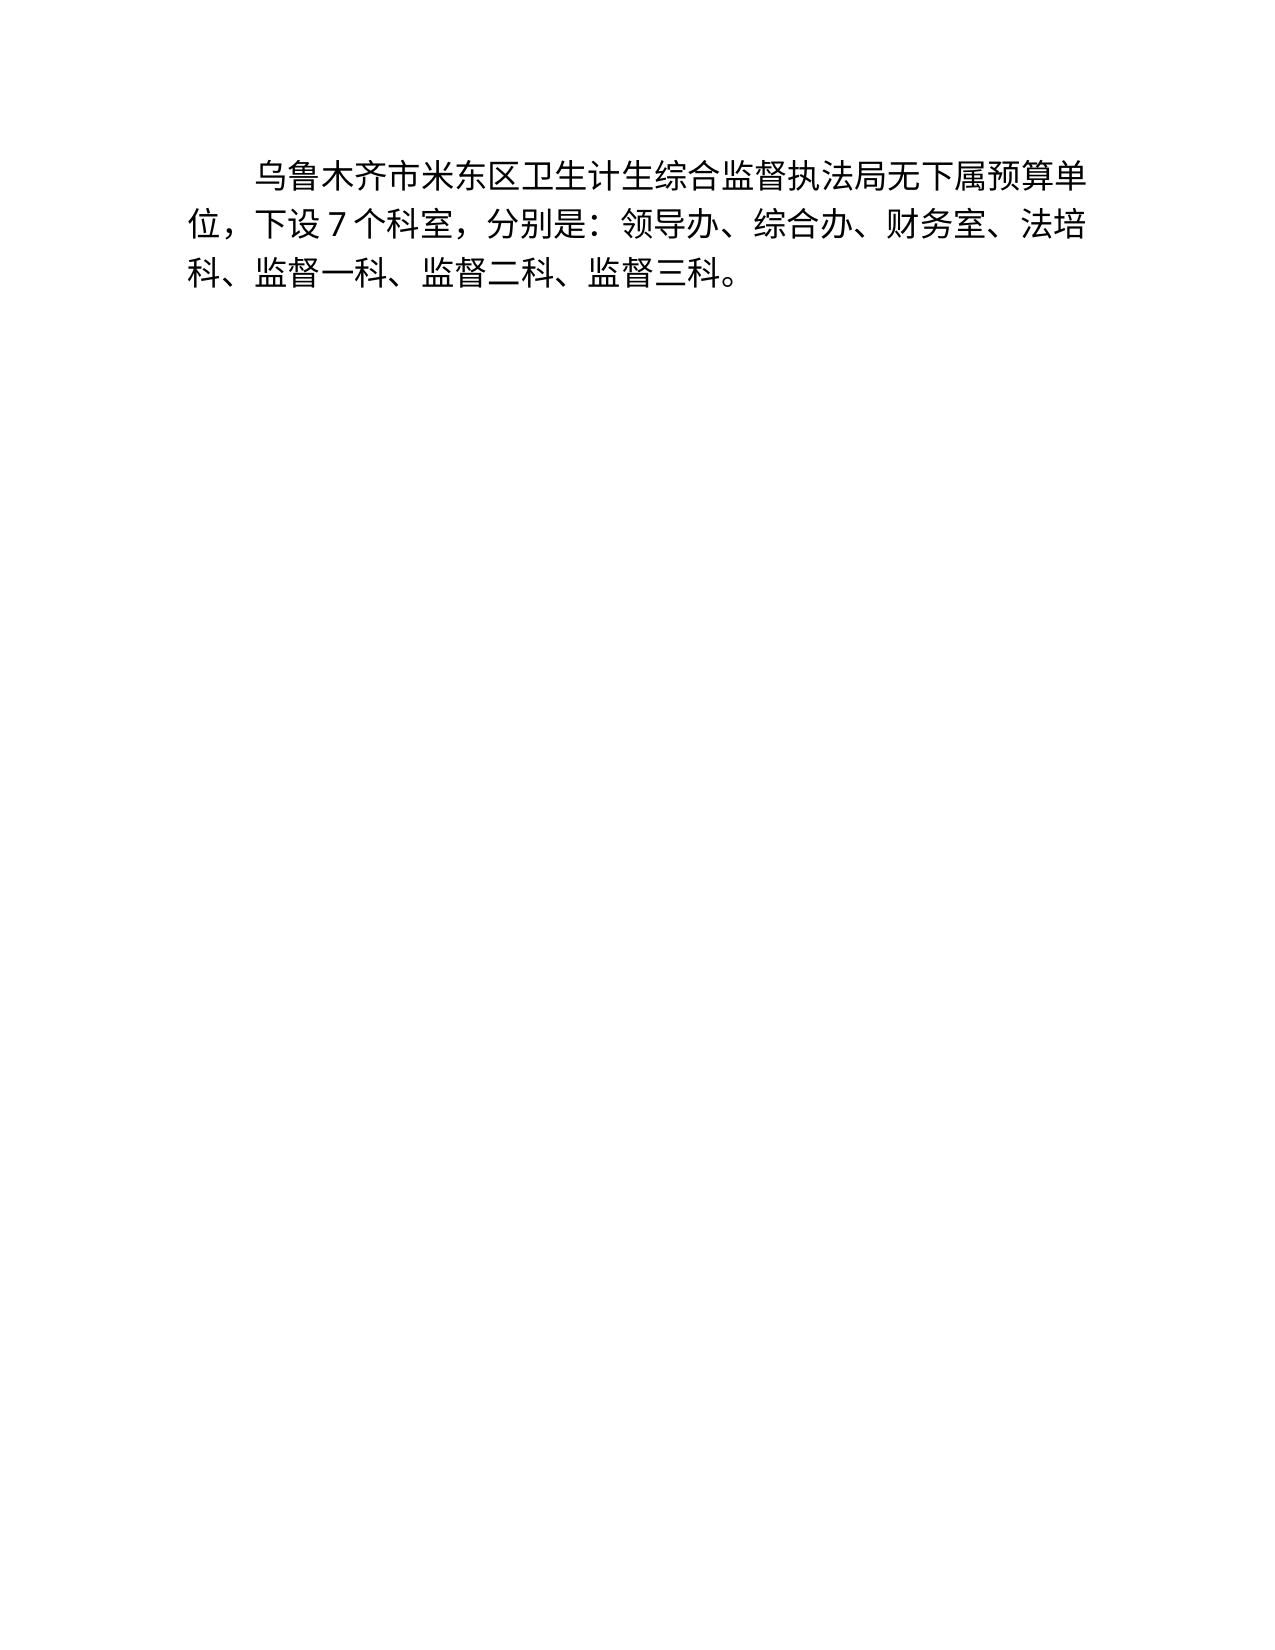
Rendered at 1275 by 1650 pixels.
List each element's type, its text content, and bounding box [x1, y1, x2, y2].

text 乌鲁木齐市米东区卫生计生综合监督执法局无下属预算单位，下设7个科室，分别是：领导办、综合办、财务室、法培科、监督一科、监督二科、监督三科。 [187, 150, 1087, 295]
